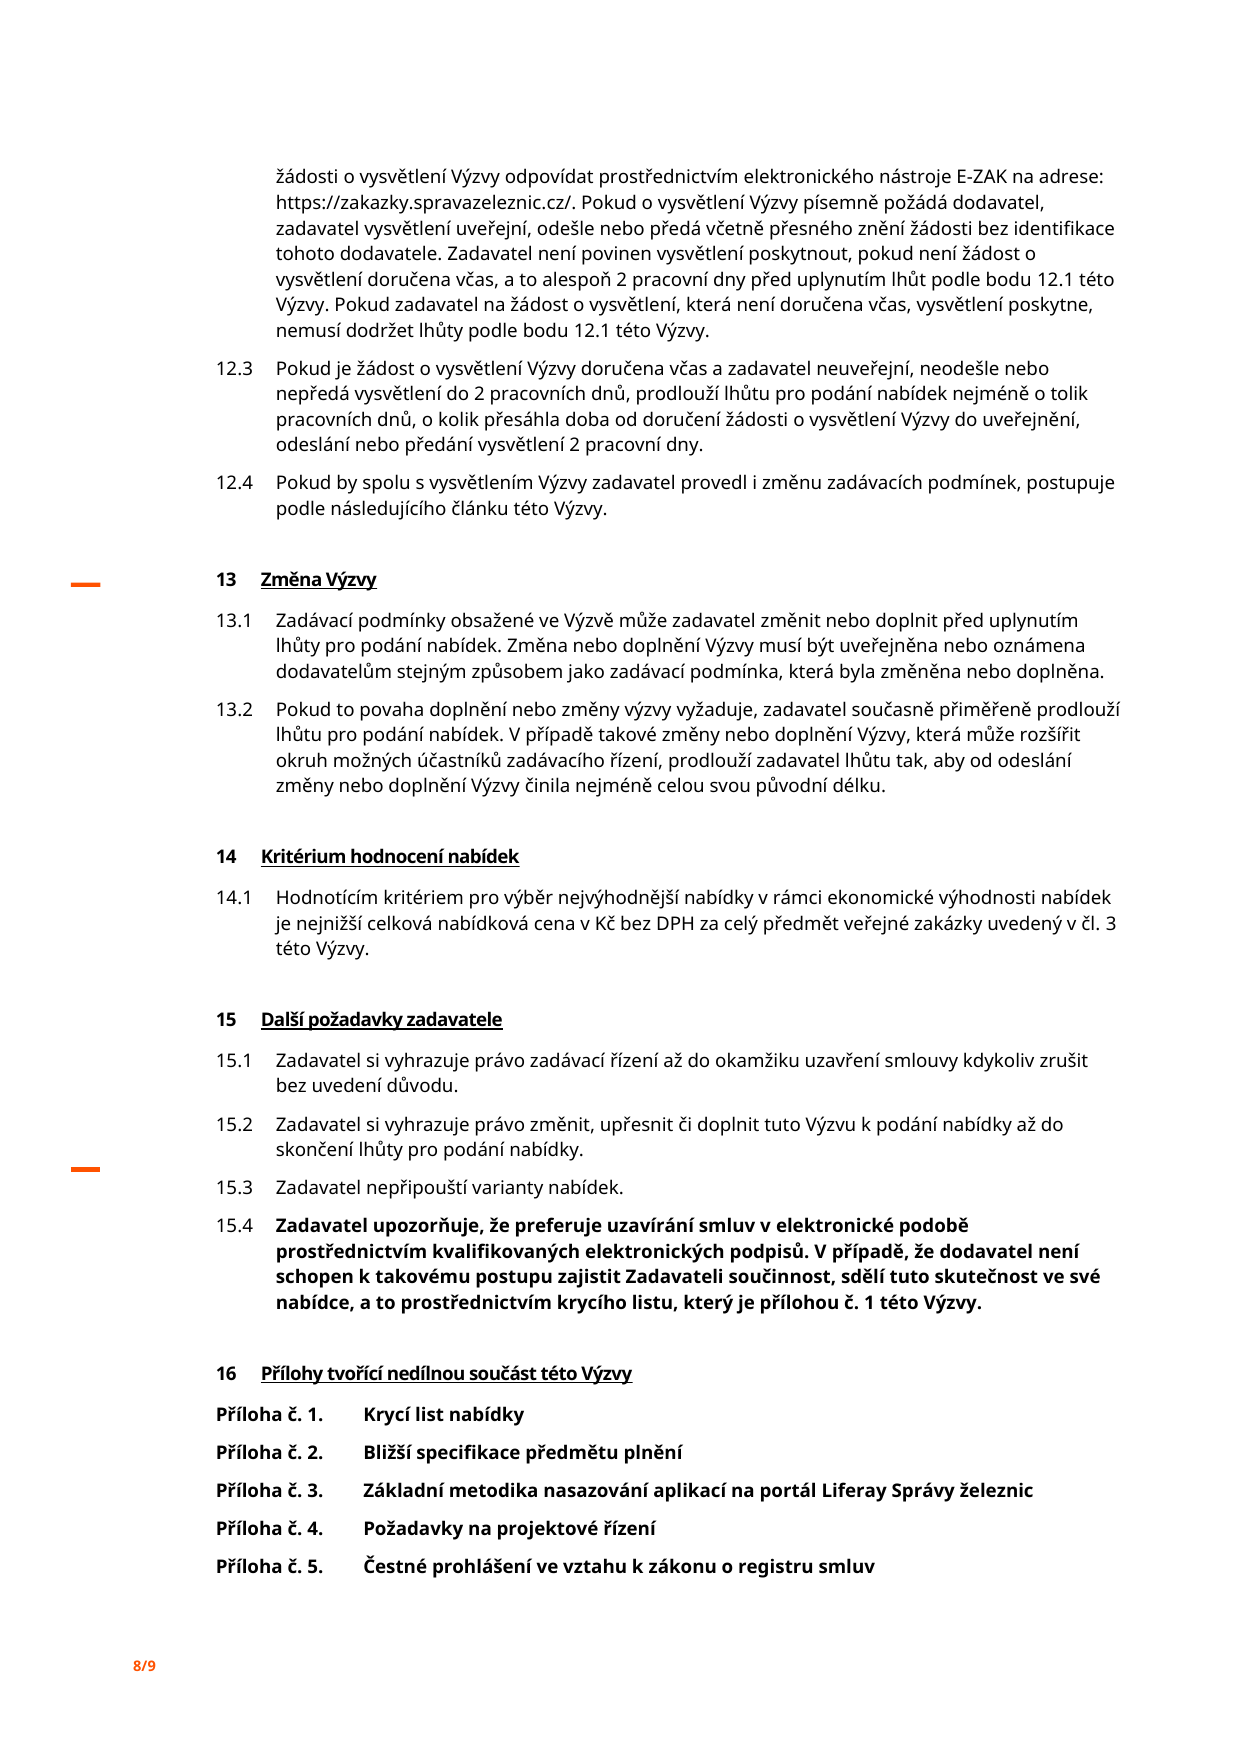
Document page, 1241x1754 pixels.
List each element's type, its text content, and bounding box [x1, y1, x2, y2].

subtitle Kritérium hodnocení nabídek [216, 844, 1122, 869]
list Krycí list nabídky [216, 1401, 1122, 1426]
subtitle Hodnotícím kritériem pro výběr nejvýhodnější nabídky v rámci ekonomické výhodnosti nabídek je nejnižší celková nabídková cena v Kč bez DPH za celý předmět veřejné zakázky uvedený v čl. 3 této Výzvy. [216, 884, 1122, 961]
subtitle Zadávací podmínky obsažené ve Výzvě může zadavatel změnit nebo doplnit před uplynutím lhůty pro podání nabídek. Změna nebo doplnění Výzvy musí být uveřejněna nebo oznámena dodavatelům stejným způsobem jako zadávací podmínka, která byla změněna nebo doplněna. [216, 607, 1122, 683]
subtitle Pokud by spolu s vysvětlením Výzvy zadavatel provedl i změnu zadávacích podmínek, postupuje podle následujícího článku této Výzvy. [216, 469, 1122, 521]
subtitle Zadavatel si vyhrazuje právo zadávací řízení až do okamžiku uzavření smlouvy kdykoliv zrušit bez uvedení důvodu. [216, 1047, 1122, 1098]
subtitle Další požadavky zadavatele [216, 1007, 1122, 1032]
subtitle Přílohy tvořící nedílnou součást této Výzvy [216, 1360, 1122, 1386]
subtitle Zadavatel si vyhrazuje právo změnit, upřesnit či doplnit tuto Výzvu k podání nabídky až do skončení lhůty pro podání nabídky. [216, 1111, 1122, 1162]
list Čestné prohlášení ve vztahu k zákonu o registru smluv [216, 1554, 1122, 1579]
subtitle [216, 164, 1122, 342]
subtitle Zadavatel nepřipouští varianty nabídek. [216, 1174, 1122, 1200]
subtitle Pokud je žádost o vysvětlení Výzvy doručena včas a zadavatel neuveřejní, neodešle nebo nepředá vysvětlení do 2 pracovních dnů, prodlouží lhůtu pro podání nabídek nejméně o tolik pracovních dnů, o kolik přesáhla doba od doručení žádosti o vysvětlení Výzvy do uveřejnění, odeslání nebo předání vysvětlení 2 pracovní dny. [216, 355, 1122, 457]
list Základní metodika nasazování aplikací na portál Liferay Správy železnic [216, 1477, 1122, 1503]
subtitle Pokud to povaha doplnění nebo změny výzvy vyžaduje, zadavatel současně přiměřeně prodlouží lhůtu pro podání nabídek. V případě takové změny nebo doplnění Výzvy, která může rozšířit okruh možných účastníků zadávacího řízení, prodlouží zadavatel lhůtu tak, aby od odeslání změny nebo doplnění Výzvy činila nejméně celou svou původní délku. [216, 696, 1122, 798]
list Bližší specifikace předmětu plnění [216, 1439, 1122, 1464]
subtitle Změna Výzvy [216, 566, 1122, 592]
list Požadavky na projektové řízení [216, 1516, 1122, 1541]
subtitle Zadavatel upozorňuje, že preferuje uzavírání smluv v elektronické podobě prostřednictvím kvalifikovaných elektronických podpisů. V případě, že dodavatel není schopen k takovému postupu zajistit Zadavateli součinnost, sdělí tuto skutečnost ve své nabídce, a to prostřednictvím krycího listu, který je přílohou č. 1 této Výzvy. [216, 1212, 1122, 1314]
